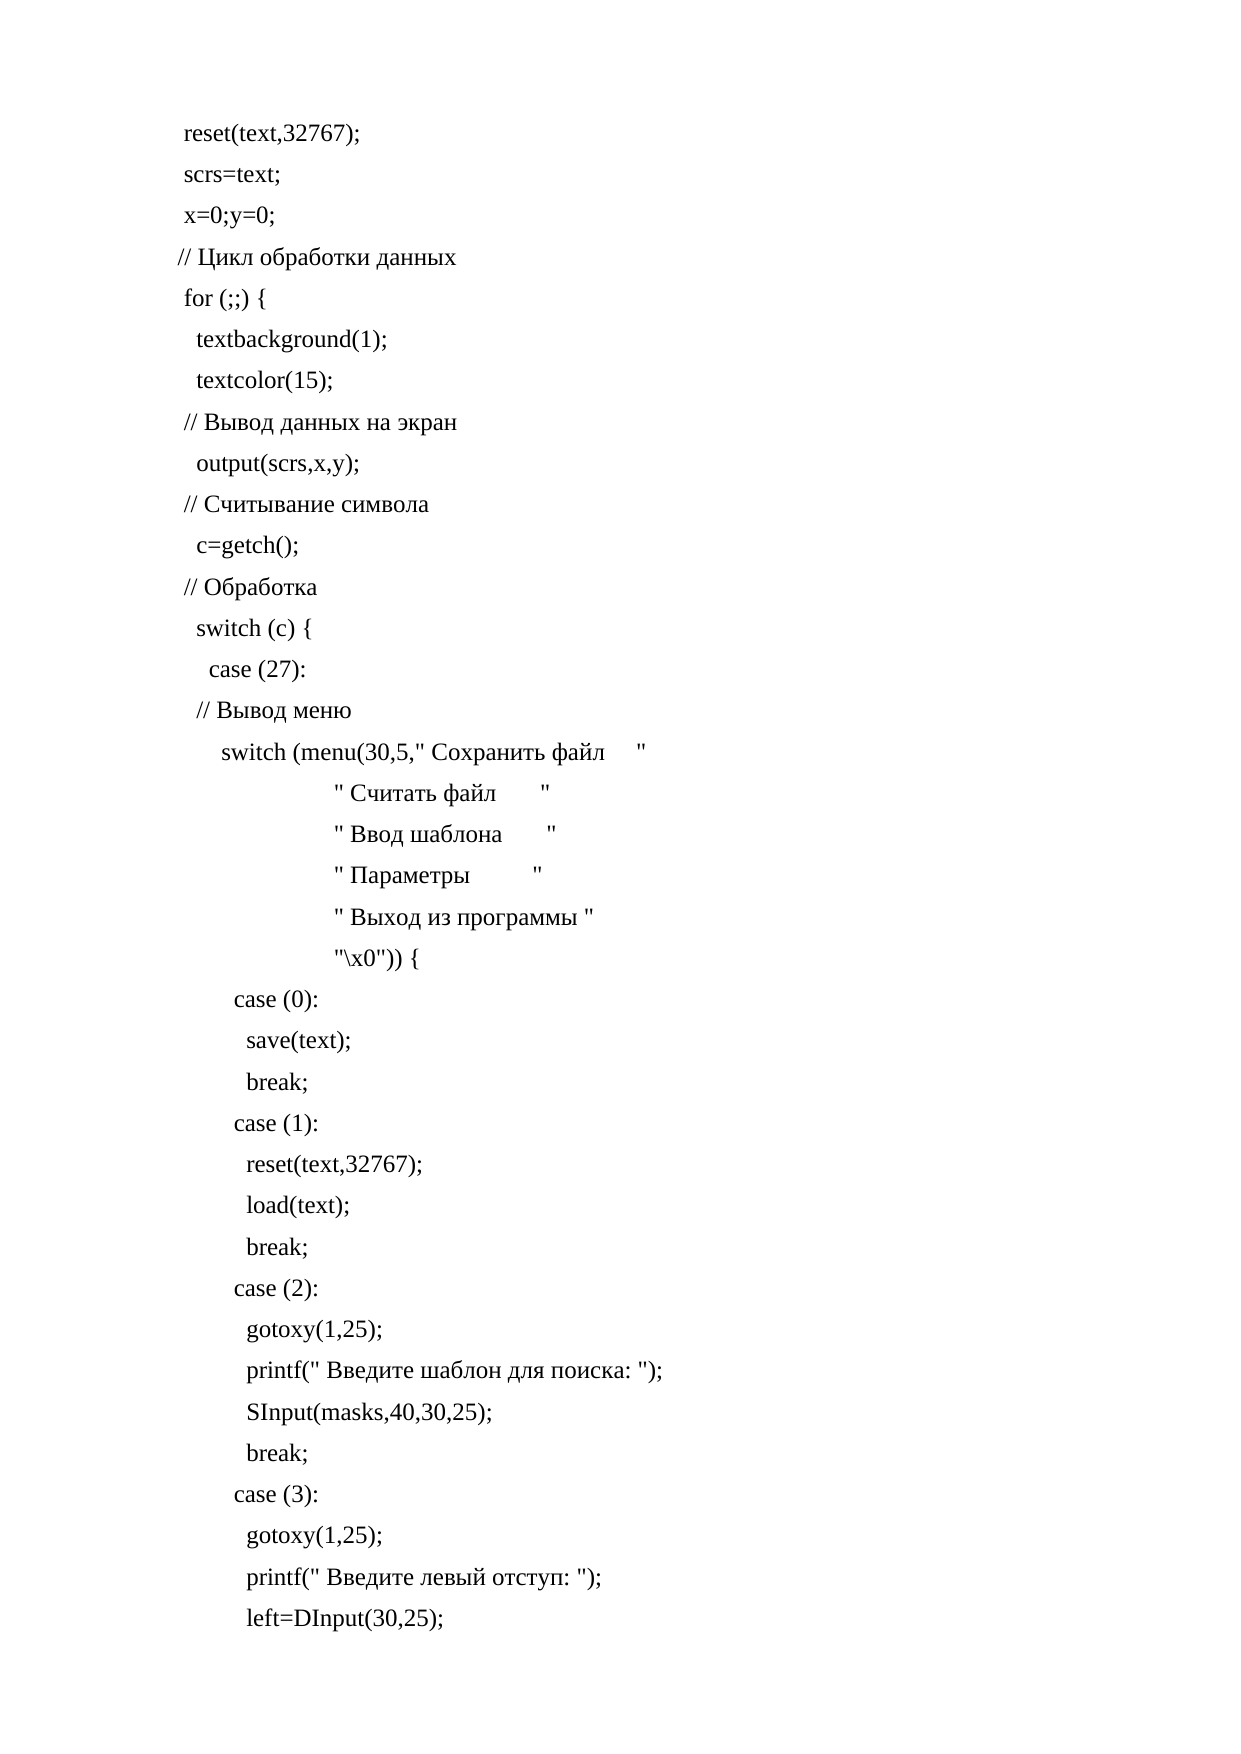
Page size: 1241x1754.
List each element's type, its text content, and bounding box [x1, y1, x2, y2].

text switch (menu(30,5," Сохранить файл " [118, 737, 1122, 766]
text x=0;y=0; [118, 201, 1122, 229]
text load(text); [118, 1191, 1122, 1219]
text save(text); [118, 1026, 1122, 1054]
text // Считывание символа [118, 489, 1122, 518]
text gotoxy(1,25); [118, 1314, 1122, 1343]
text reset(text,32767); [118, 118, 1122, 147]
text left=DInput(30,25); [118, 1603, 1122, 1632]
text case (27): [118, 654, 1122, 683]
text output(scrs,x,y); [118, 448, 1122, 477]
text break; [118, 1438, 1122, 1467]
text SInput(masks,40,30,25); [118, 1397, 1122, 1426]
text // Цикл обработки данных [118, 242, 1122, 271]
text printf(" Введите левый отступ: "); [118, 1562, 1122, 1591]
text for (;;) { [118, 283, 1122, 312]
text case (3): [118, 1479, 1122, 1508]
text // Вывод меню [118, 696, 1122, 724]
text // Обработка [118, 572, 1122, 601]
text break; [118, 1232, 1122, 1261]
text " Ввод шаблона " [118, 819, 1122, 848]
text gotoxy(1,25); [118, 1521, 1122, 1549]
text " Считать файл " [118, 778, 1122, 807]
text " Параметры " [118, 861, 1122, 889]
text case (1): [118, 1108, 1122, 1137]
text textcolor(15); [118, 366, 1122, 394]
text textbackground(1); [118, 324, 1122, 353]
text "\x0")) { [118, 943, 1122, 972]
text case (0): [118, 984, 1122, 1013]
text reset(text,32767); [118, 1149, 1122, 1178]
text break; [118, 1067, 1122, 1096]
text " Выход из программы " [118, 902, 1122, 931]
text switch (c) { [118, 613, 1122, 642]
text printf(" Введите шаблон для поиска: "); [118, 1356, 1122, 1384]
text // Вывод данных на экран [118, 407, 1122, 436]
text c=getch(); [118, 531, 1122, 559]
text case (2): [118, 1273, 1122, 1302]
text scrs=text; [118, 159, 1122, 188]
